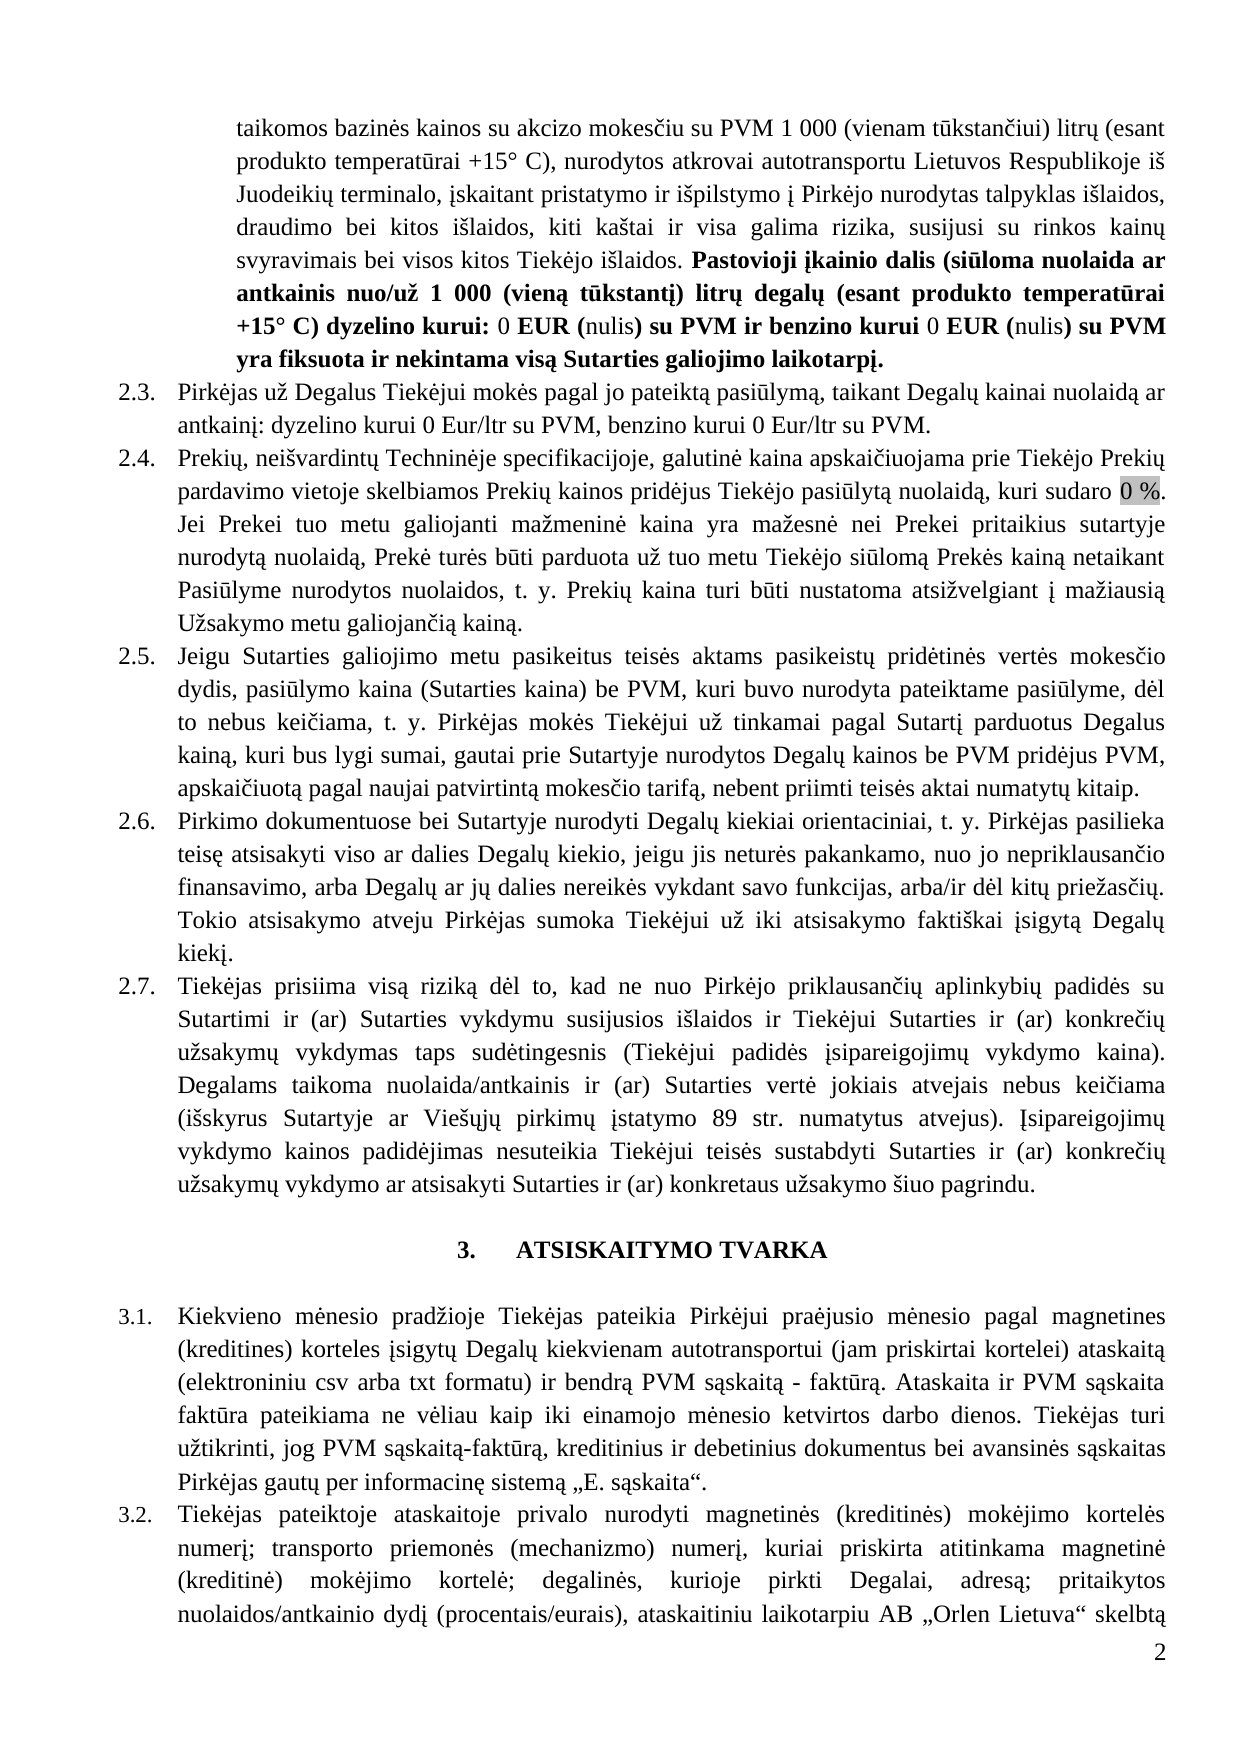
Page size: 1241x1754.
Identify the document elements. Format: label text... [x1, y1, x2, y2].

list ATSISKAITYMO TVARKA [118, 1235, 1166, 1264]
list Kiekvieno mėnesio pradžioje Tiekėjas pateikia Pirkėjui praėjusio mėnesio pagal magnetines (kreditines) korteles įsigytų Degalų kiekvienam autotransportui (jam priskirtai kortelei) ataskaitą (elektroniniu csv arba txt formatu) ir bendrą PVM sąskaitą - faktūrą. Ataskaita ir PVM sąskaita faktūra pateikiama ne vėliau kaip iki einamojo mėnesio ketvirtos darbo dienos. Tiekėjas turi užtikrinti, jog PVM sąskaitą-faktūrą, kreditinius ir debetinius dokumentus bei avansinės sąskaitas Pirkėjas gautų per informacinę sistemą „E. sąskaita“. [118, 1301, 1166, 1495]
list . [118, 377, 1166, 439]
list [118, 1499, 1166, 1627]
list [177, 113, 1166, 373]
list Tiekėjas prisiima visą riziką dėl to, kad ne nuo Pirkėjo priklausančių aplinkybių padidės su Sutartimi ir (ar) Sutarties vykdymu susijusios išlaidos ir Tiekėjui Sutarties ir (ar) konkrečių užsakymų vykdymas taps sudėtingesnis (Tiekėjui padidės įsipareigojimų vykdymo kaina). Degalams taikoma nuolaida/antkainis ir (ar) Sutarties vertė jokiais atvejais nebus keičiama (išskyrus Sutartyje ar Viešųjų pirkimų įstatymo 89 str. numatytus atvejus). Įsipareigojimų vykdymo kainos padidėjimas nesuteikia Tiekėjui teisės sustabdyti Sutarties ir (ar) konkrečių užsakymų vykdymo ar atsisakyti Sutarties ir (ar) konkretaus užsakymo šiuo pagrindu. [118, 971, 1166, 1198]
list Prekių, neišvardintų Techninėje specifikacijoje, galutinė kaina apskaičiuojama prie Tiekėjo Prekių pardavimo vietoje skelbiamos Prekių kainos pridėjus Tiekėjo pasiūlytą nuolaidą, kuri sudaro . Jei Prekei tuo metu galiojanti mažmeninė kaina yra mažesnė nei Prekei pritaikius sutartyje nurodytą nuolaidą, Prekė turės būti parduota už tuo metu Tiekėjo siūlomą Prekės kainą netaikant Pasiūlyme nurodytos nuolaidos, t. y. Prekių kaina turi būti nustatoma atsižvelgiant į mažiausią Užsakymo metu galiojančią kainą. [118, 443, 1166, 637]
list Pirkimo dokumentuose bei Sutartyje nurodyti Degalų kiekiai orientaciniai, t. y. Pirkėjas pasilieka teisę atsisakyti viso ar dalies Degalų kiekio, jeigu jis neturės pakankamo, nuo jo nepriklausančio finansavimo, arba Degalų ar jų dalies nereikės vykdant savo funkcijas, arba/ir dėl kitų priežasčių. Tokio atsisakymo atveju Pirkėjas sumoka Tiekėjui už iki atsisakymo faktiškai įsigytą Degalų kiekį. [118, 806, 1166, 967]
list Jeigu Sutarties galiojimo metu pasikeitus teisės aktams pasikeistų pridėtinės vertės mokesčio dydis, pasiūlymo kaina (Sutarties kaina) be PVM, kuri buvo nurodyta pateiktame pasiūlyme, dėl to nebus keičiama, t. y. Pirkėjas mokės Tiekėjui už tinkamai pagal Sutartį parduotus Degalus kainą, kuri bus lygi sumai, gautai prie Sutartyje nurodytos Degalų kainos be PVM pridėjus PVM, apskaičiuotą pagal naujai patvirtintą mokesčio tarifą, nebent priimti teisės aktai numatytų kitaip. [118, 641, 1166, 802]
